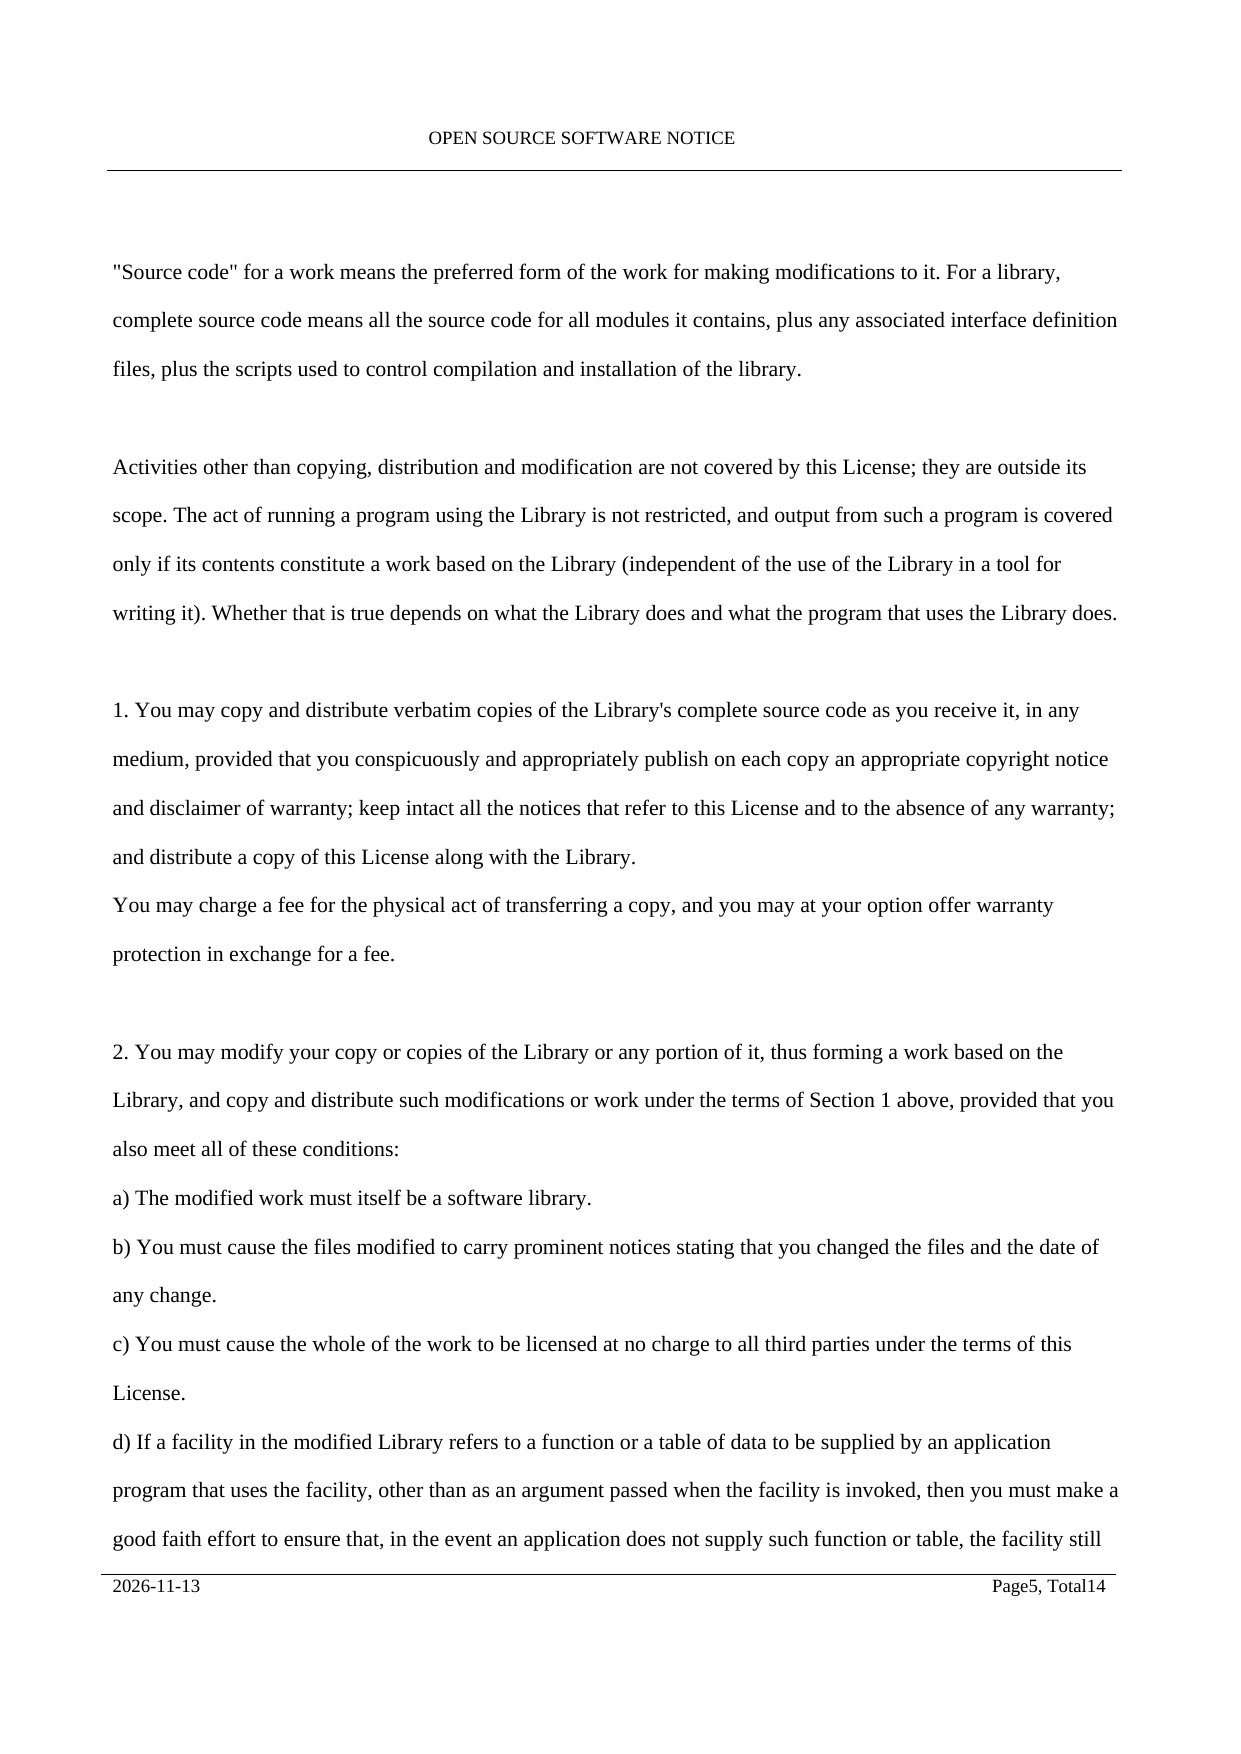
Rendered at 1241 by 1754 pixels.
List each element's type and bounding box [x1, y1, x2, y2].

text [112, 206, 1128, 1555]
